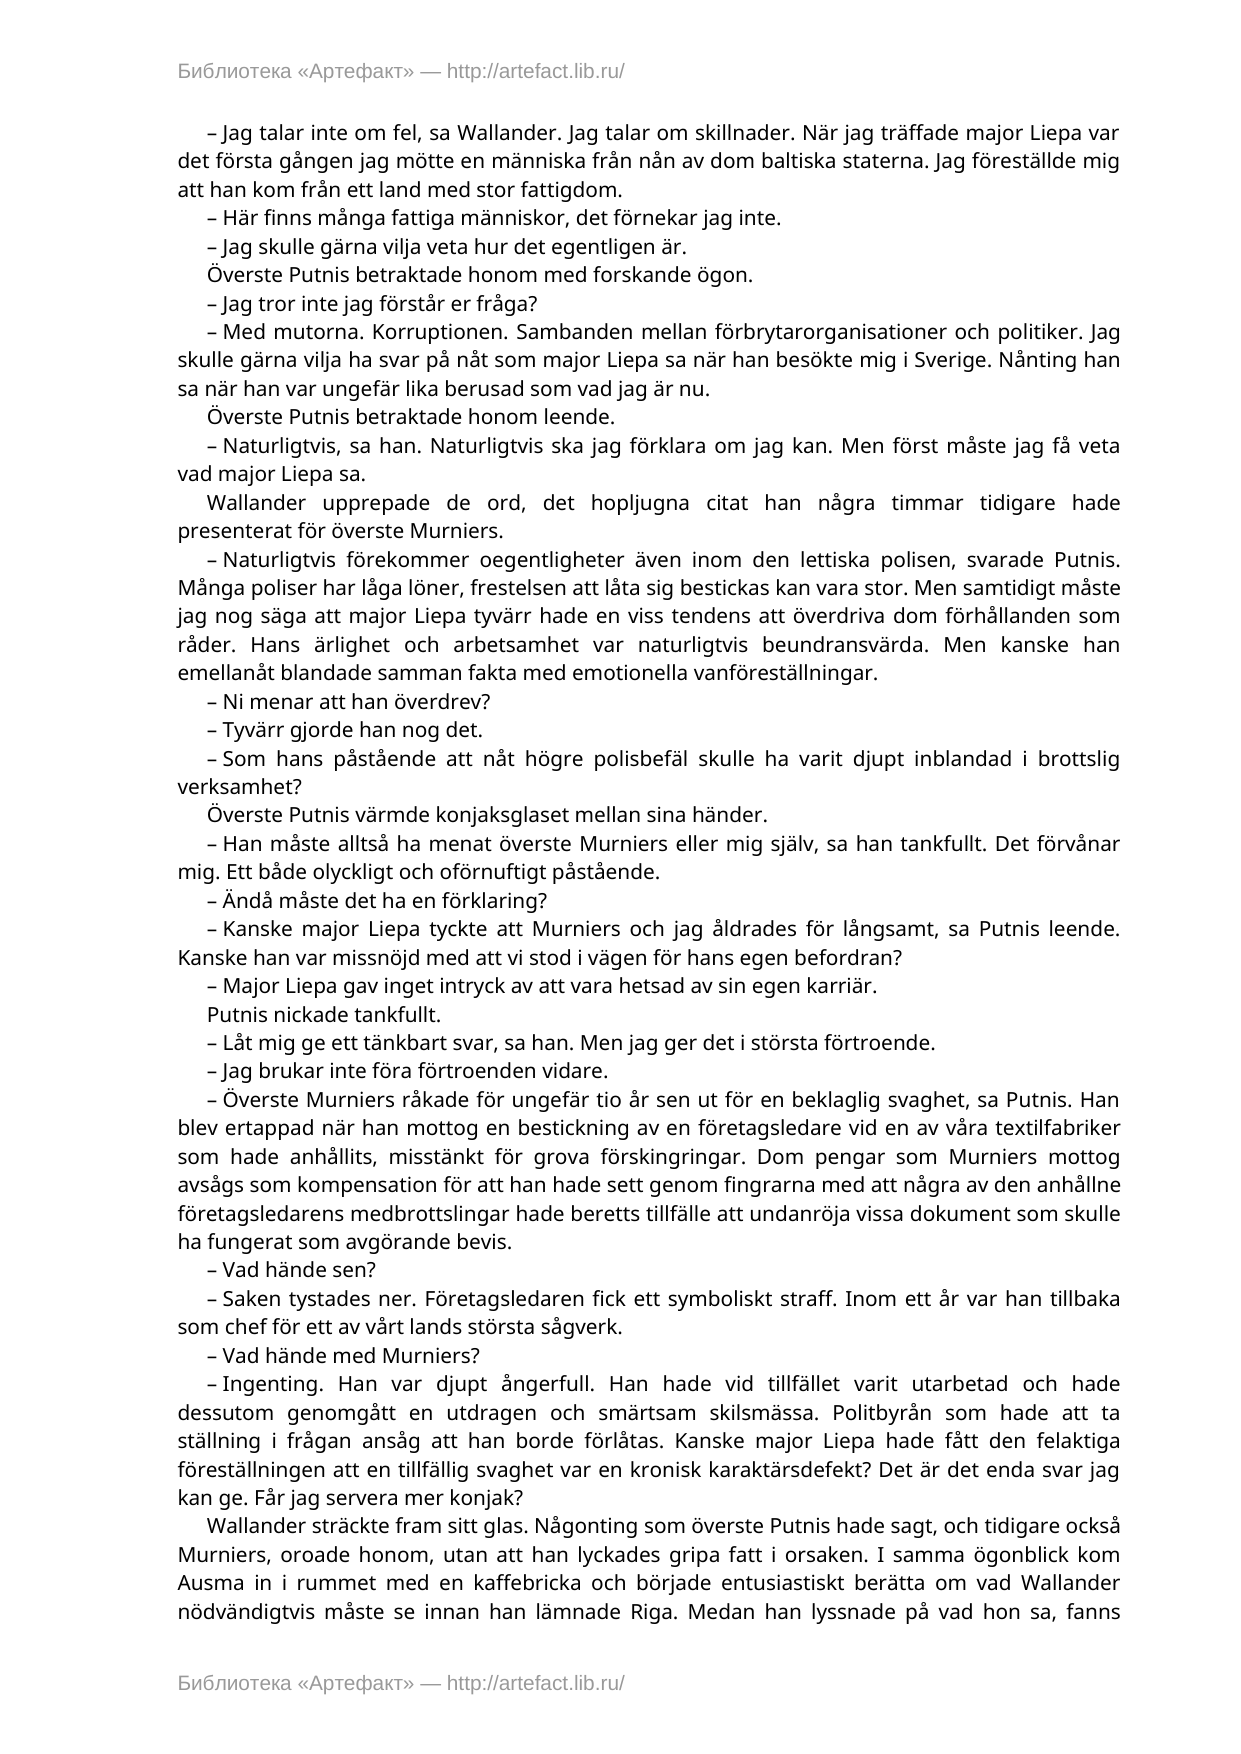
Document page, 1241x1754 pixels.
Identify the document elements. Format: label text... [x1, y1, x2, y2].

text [177, 1512, 1122, 1625]
text – Låt mig ge ett tänkbart svar, sa han. Men jag ger det i största förtroende. [177, 1028, 1122, 1057]
text – Jag talar inte om fel, sa Wallander. Jag talar om skillnader. När jag träffade major Liepa var det första gången jag mötte en människa från nån av dom baltiska staterna. Jag föreställde mig att han kom från ett land med stor fattigdom. [177, 118, 1122, 203]
text – Han måste alltså ha menat överste Murniers eller mig själv, sa han tankfullt. Det förvånar mig. Ett både olyckligt och oförnuftigt påstående. [177, 829, 1122, 886]
text – Som hans påstående att nåt högre polisbefäl skulle ha varit djupt inblandad i brottslig verksamhet? [177, 744, 1122, 801]
text – Jag brukar inte föra förtroenden vidare. [177, 1057, 1122, 1085]
text – Saken tystades ner. Företagsledaren fick ett symboliskt straff. Inom ett år var han tillbaka som chef för ett av vårt lands största sågverk. [177, 1284, 1122, 1341]
text – Kanske major Liepa tyckte att Murniers och jag åldrades för långsamt, sa Putnis leende. Kanske han var missnöjd med att vi stod i vägen för hans egen befordran? [177, 914, 1122, 971]
text – Med mutorna. Korruptionen. Sambanden mellan förbrytarorganisationer och politiker. Jag skulle gärna vilja ha svar på nåt som major Liepa sa när han besökte mig i Sverige. Nånting han sa när han var ungefär lika berusad som vad jag är nu. [177, 317, 1122, 402]
text – Överste Murniers råkade för ungefär tio år sen ut för en beklaglig svaghet, sa Putnis. Han blev ertappad när han mottog en bestickning av en företagsledare vid en av våra textilfabriker som hade anhållits, misstänkt för grova förskingringar. Dom pengar som Murniers mottog avsågs som kompensation för att han hade sett genom fingrarna med att några av den anhållne företagsledarens medbrottslingar hade beretts tillfälle att undanröja vissa dokument som skulle ha fungerat som avgörande bevis. [177, 1085, 1122, 1256]
text Överste Putnis värmde konjaksglaset mellan sina händer. [177, 801, 1122, 829]
text – Jag tror inte jag förstår er fråga? [177, 289, 1122, 317]
text – Tyvärr gjorde han nog det. [177, 715, 1122, 744]
text – Naturligtvis, sa han. Naturligtvis ska jag förklara om jag kan. Men först måste jag få veta vad major Liepa sa. [177, 431, 1122, 488]
text Wallander upprepade de ord, det hopljugna citat han några timmar tidigare hade presenterat för överste Murniers. [177, 488, 1122, 545]
text – Ni menar att han överdrev? [177, 687, 1122, 715]
text – Naturligtvis förekommer oegentligheter även inom den lettiska polisen, svarade Putnis. Många poliser har låga löner, frestelsen att låta sig bestickas kan vara stor. Men samtidigt måste jag nog säga att major Liepa tyvärr hade en viss tendens att överdriva dom förhållanden som råder. Hans ärlighet och arbetsamhet var naturligtvis beundransvärda. Men kanske han emellanåt blandade samman fakta med emotionella vanföreställningar. [177, 545, 1122, 687]
text – Ingenting. Han var djupt ångerfull. Han hade vid tillfället varit utarbetad och hade dessutom genomgått en utdragen och smärtsam skilsmässa. Politbyrån som hade att ta ställning i frågan ansåg att han borde förlåtas. Kanske major Liepa hade fått den felaktiga föreställningen att en tillfällig svaghet var en kronisk karaktärsdefekt? Det är det enda svar jag kan ge. Får jag servera mer konjak? [177, 1369, 1122, 1512]
text – Jag skulle gärna vilja veta hur det egentligen är. [177, 232, 1122, 260]
text Putnis nickade tankfullt. [177, 1000, 1122, 1028]
text – Vad hände sen? [177, 1256, 1122, 1284]
text – Ändå måste det ha en förklaring? [177, 886, 1122, 914]
text – Major Liepa gav inget intryck av att vara hetsad av sin egen karriär. [177, 971, 1122, 1000]
text – Här finns många fattiga människor, det förnekar jag inte. [177, 203, 1122, 232]
text – Vad hände med Murniers? [177, 1341, 1122, 1369]
text Överste Putnis betraktade honom med forskande ögon. [177, 260, 1122, 289]
text Överste Putnis betraktade honom leende. [177, 402, 1122, 431]
